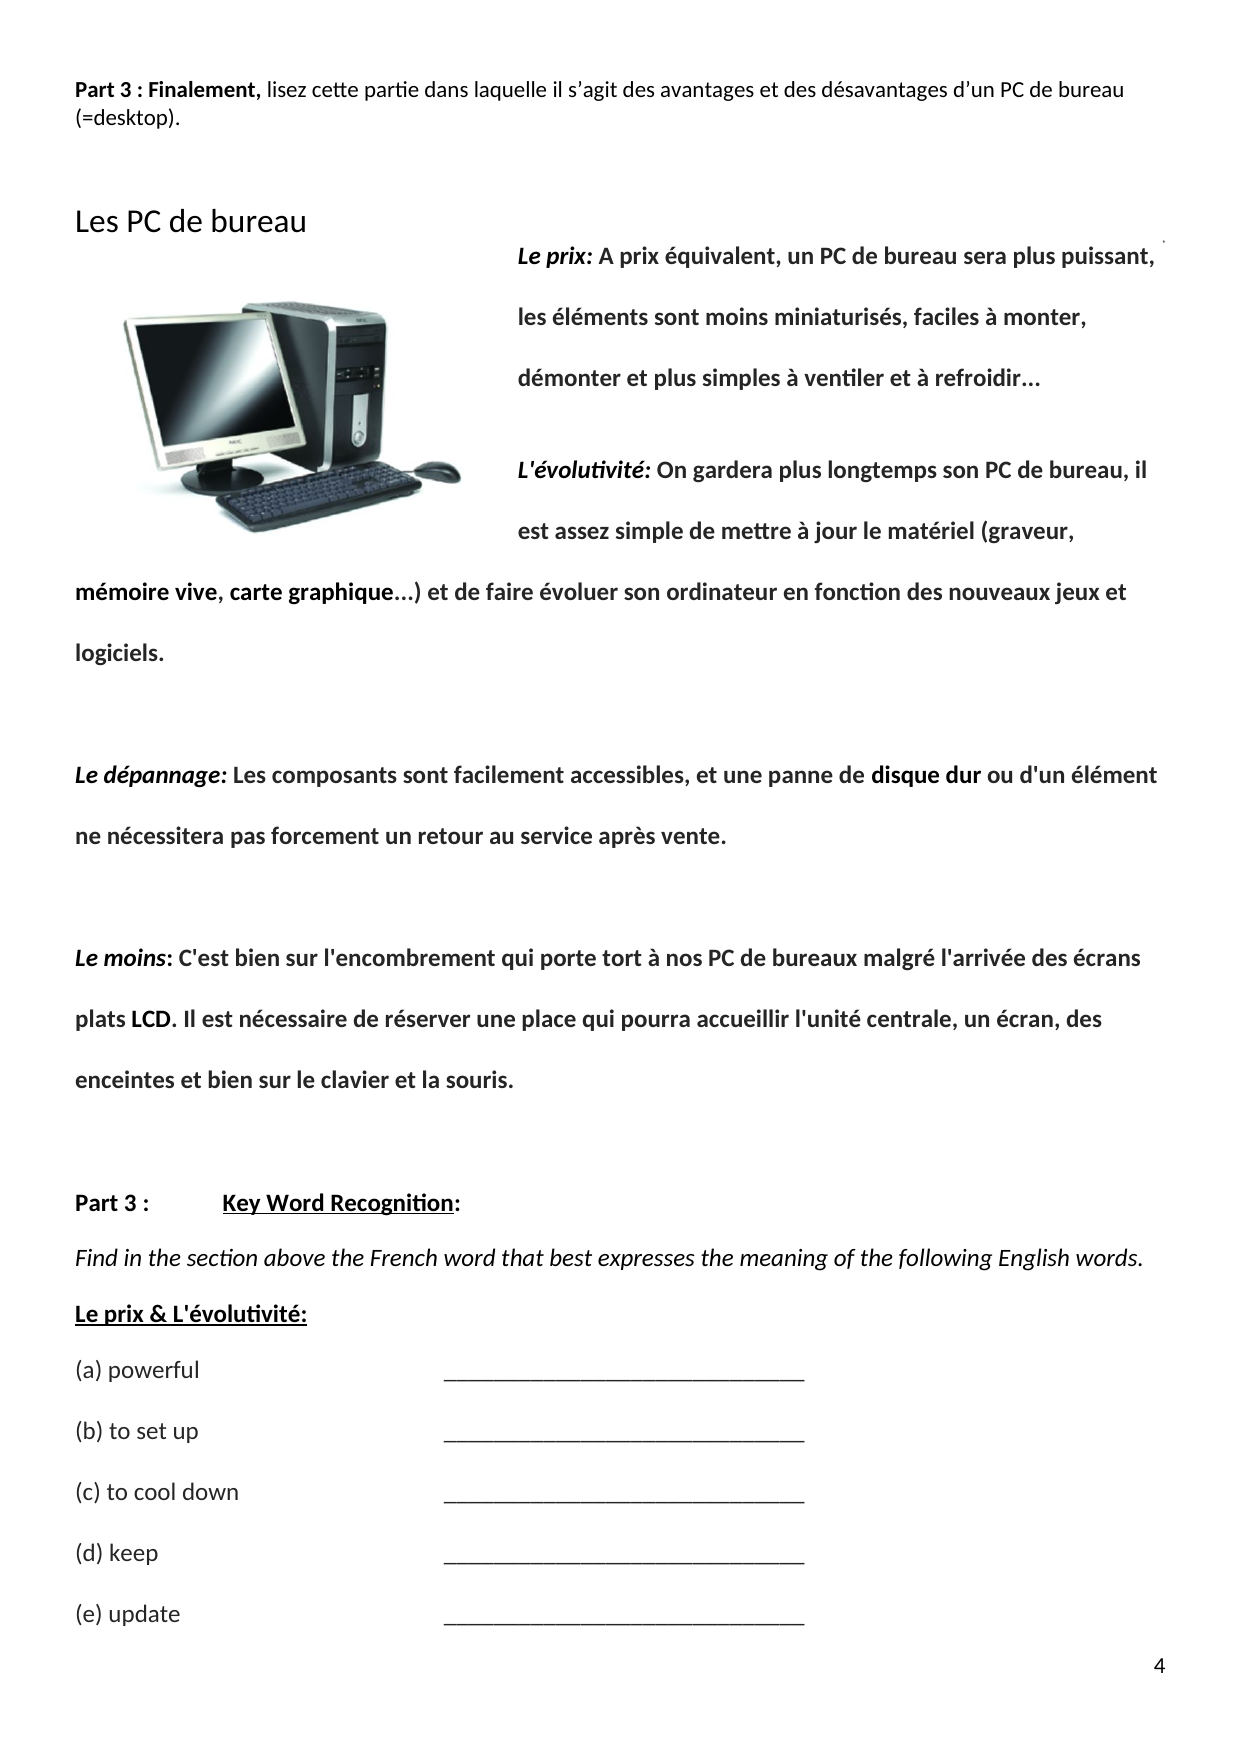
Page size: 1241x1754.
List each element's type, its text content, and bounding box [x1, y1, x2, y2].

picture [78, 245, 499, 575]
text (a) powerful _____________________________ [75, 1354, 1165, 1385]
text Part 3 : Finalement, lisez cette partie dans laquelle il s’agit des avantages et des désavantages d’un PC de bureau (=desktop). [75, 75, 1165, 131]
text Le prix: A prix équivalent, un PC de bureau sera plus puissant, les éléments sont moins miniaturisés, faciles à monter, démonter et plus simples à ventiler et à refroidir... L'évolutivité: On gardera plus longtemps son PC de bureau, il est assez simple de mettre à jour le matériel (graveur, mémoire vive, carte graphique...) et de faire évoluer son ordinateur en fonction des nouveaux jeux et logiciels. Le dépannage: Les composants sont facilement accessibles, et une panne de disque dur ou d'un élément ne nécessitera pas forcement un retour au service après vente. Le moins: C'est bien sur l'encombrement qui porte tort à nos PC de bureaux malgré l'arrivée des écrans plats LCD. Il est nécessaire de réserver une place qui pourra accueillir l'unité centrale, un écran, des enceintes et bien sur le clavier et la souris. [75, 241, 1165, 1095]
text (e) update _____________________________ [75, 1598, 1165, 1629]
text Find in the section above the French word that best expresses the meaning of the following English words. [75, 1242, 1165, 1273]
text Les PC de bureau [75, 200, 1165, 241]
text Part 3 : Key Word Recognition: [75, 1187, 1165, 1217]
text (b) to set up _____________________________ [75, 1415, 1165, 1446]
text (d) keep _____________________________ [75, 1537, 1165, 1568]
text Le prix & L'évolutivité: [75, 1298, 1165, 1329]
text (c) to cool down _____________________________ [75, 1476, 1165, 1507]
